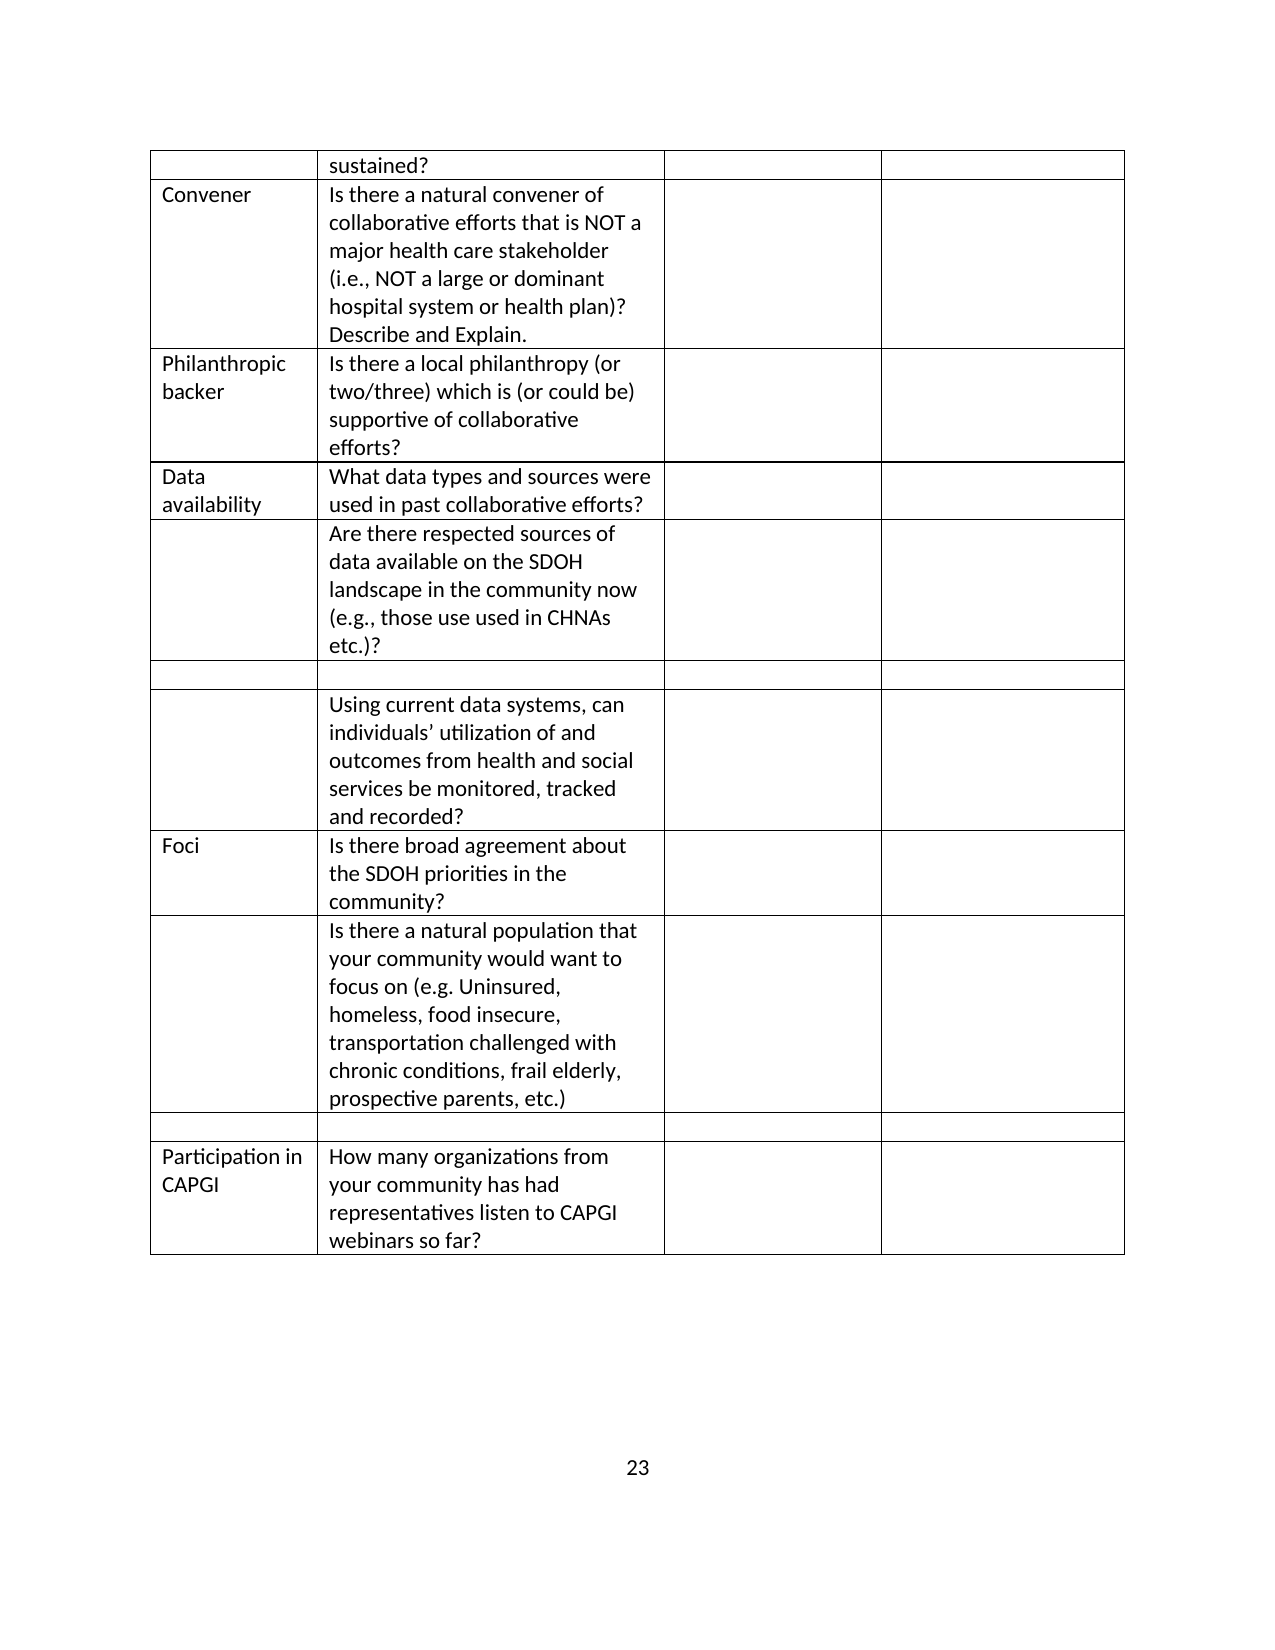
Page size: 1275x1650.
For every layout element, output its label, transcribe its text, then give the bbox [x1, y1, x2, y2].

table_cell [665, 151, 881, 179]
table_cell Philanthropic backer [151, 349, 317, 461]
table_cell [665, 916, 881, 1112]
table_cell Is there a local philanthropy (or two/three) which is (or could be) supportive of collaborative efforts? [318, 349, 664, 461]
table_cell How many organizations from your community has had representatives listen to CAPGI webinars so far? [318, 1142, 664, 1254]
table_cell [882, 831, 1124, 915]
table_cell [882, 1113, 1124, 1141]
table_cell [151, 151, 317, 179]
table_cell [882, 463, 1124, 518]
table_cell [665, 520, 881, 659]
table_cell Participation in CAPGI [151, 1142, 317, 1254]
table_cell [882, 520, 1124, 659]
table_cell [882, 916, 1124, 1112]
table_cell [318, 661, 664, 689]
table_cell [665, 661, 881, 689]
table_cell [151, 1113, 317, 1141]
table_cell Data availability [151, 463, 317, 518]
table_cell Using current data systems, can individuals’ utilization of and outcomes from health and social services be monitored, tracked and recorded? [318, 690, 664, 830]
table_cell [665, 180, 881, 348]
table_cell Are there respected sources of data available on the SDOH landscape in the community now (e.g., those use used in CHNAs etc.)? [318, 520, 664, 659]
table_cell Is there a natural convener of collaborative efforts that is NOT a major health care stakeholder (i.e., NOT a large or dominant hospital system or health plan)? Describe and Explain. [318, 180, 664, 348]
table_cell Is there a natural population that your community would want to focus on (e.g. Uninsured, homeless, food insecure, transportation challenged with chronic conditions, frail elderly, prospective parents, etc.) [318, 916, 664, 1112]
table_cell [882, 1142, 1124, 1254]
table_cell [665, 831, 881, 915]
table_cell [882, 180, 1124, 348]
table_cell [151, 690, 317, 830]
table_cell [665, 1113, 881, 1141]
table_cell [665, 463, 881, 518]
table_cell [665, 1142, 881, 1254]
table_cell [882, 151, 1124, 179]
table_cell [665, 349, 881, 461]
table_cell [882, 349, 1124, 461]
table_cell Foci [151, 831, 317, 915]
table_cell [151, 916, 317, 1112]
table_cell Convener [151, 180, 317, 348]
table_cell Is there broad agreement about the SDOH priorities in the community? [318, 831, 664, 915]
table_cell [318, 151, 664, 179]
table_cell [151, 661, 317, 689]
table_cell [882, 690, 1124, 830]
table_cell [151, 520, 317, 659]
table_cell [318, 1113, 664, 1141]
table_cell What data types and sources were used in past collaborative efforts? [318, 463, 664, 518]
table_cell [665, 690, 881, 830]
table_cell [882, 661, 1124, 689]
